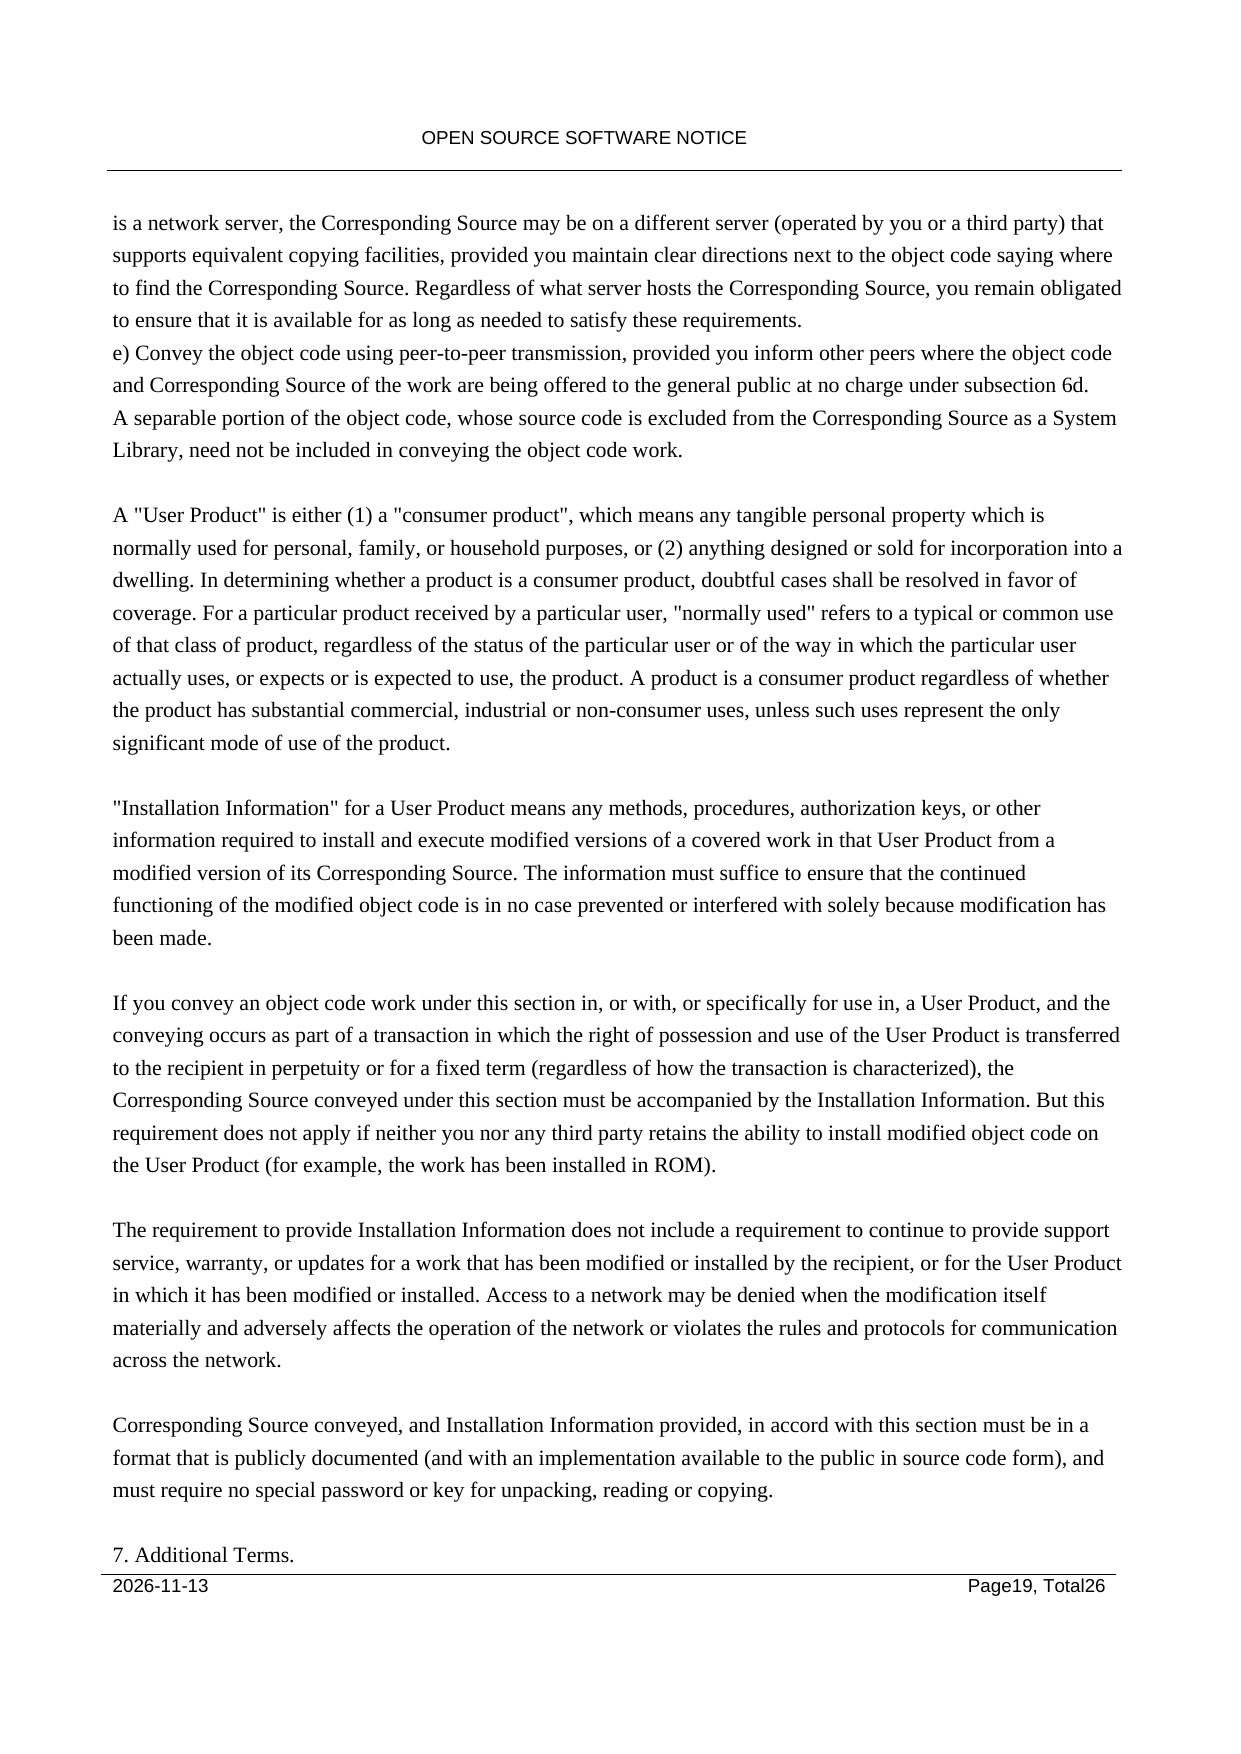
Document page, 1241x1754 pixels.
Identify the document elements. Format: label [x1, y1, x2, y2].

text [112, 206, 1128, 1571]
